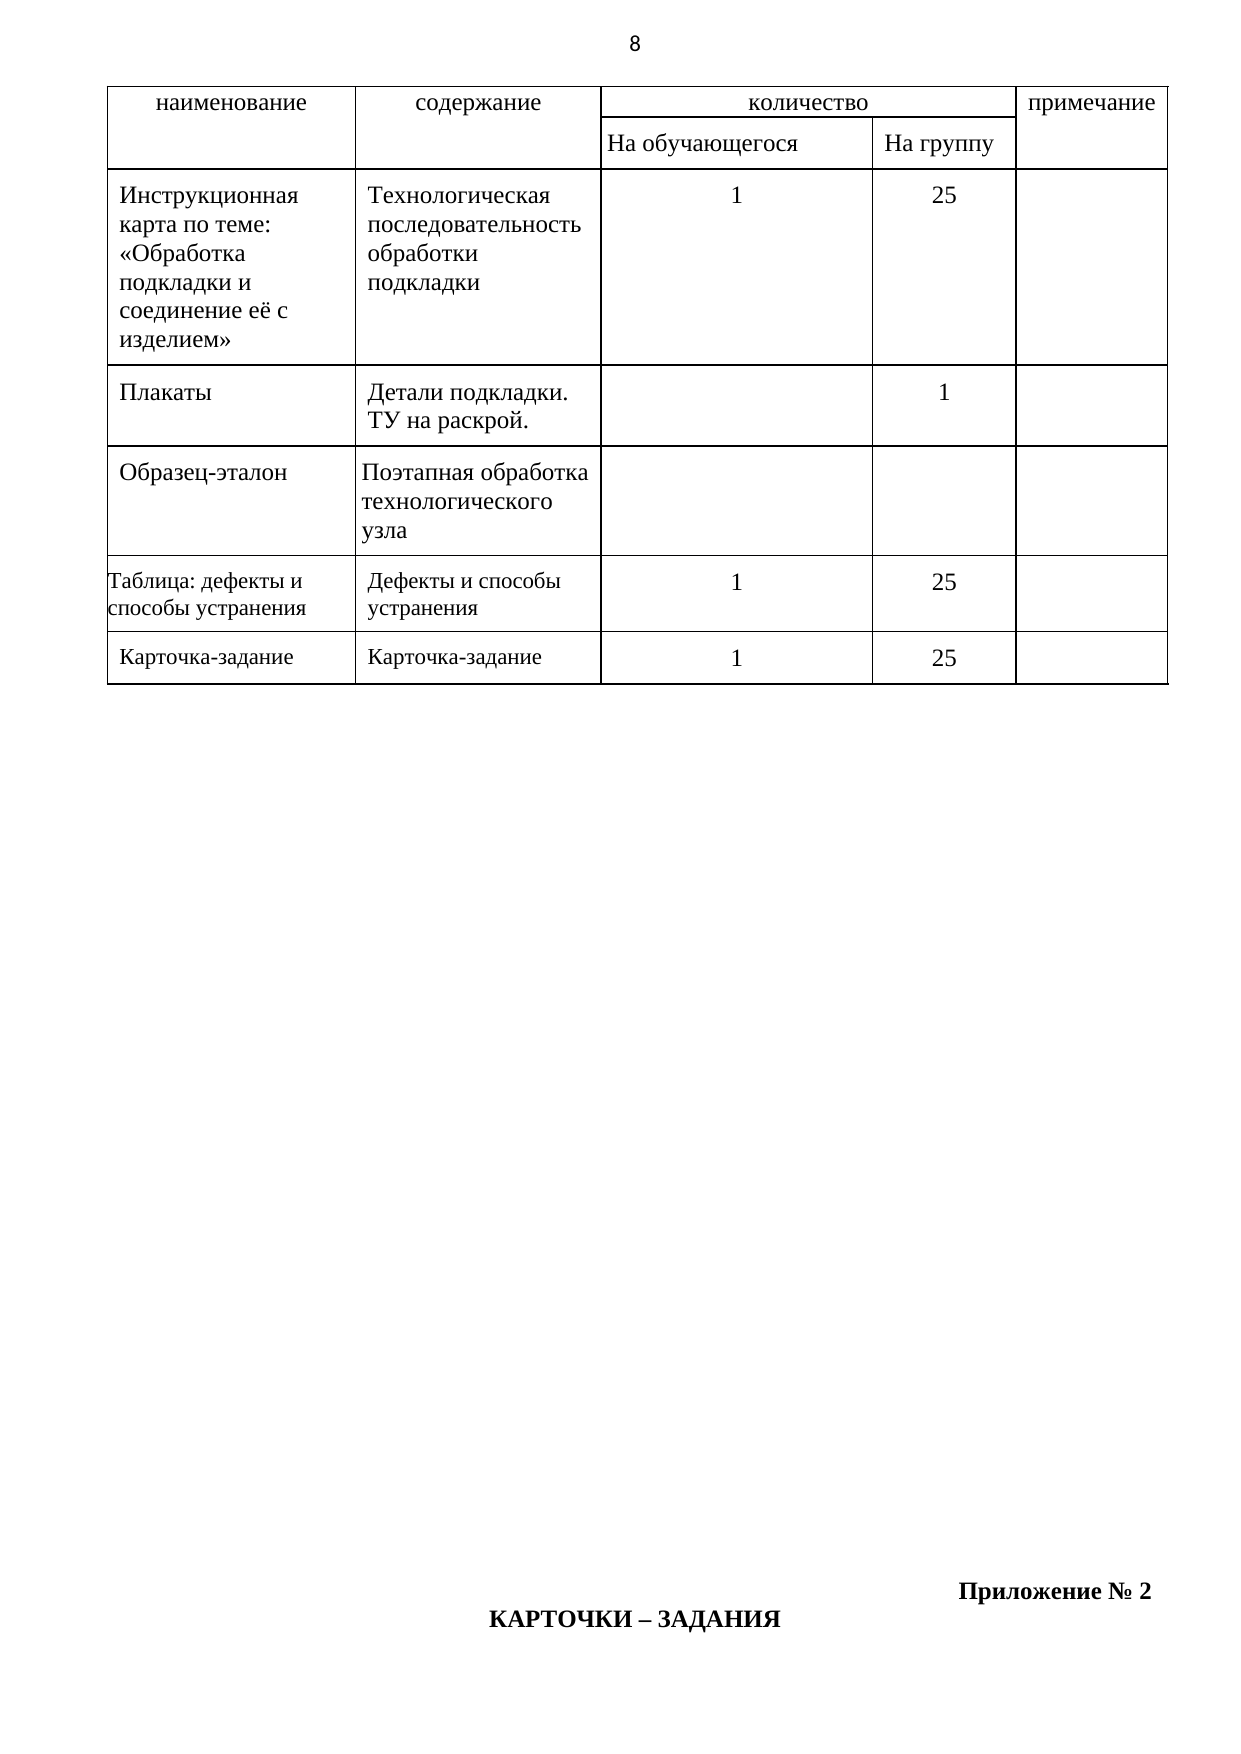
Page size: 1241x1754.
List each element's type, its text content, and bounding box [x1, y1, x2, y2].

table_cell 1 [602, 170, 872, 364]
table_header содержание [356, 87, 600, 168]
table_cell [1017, 447, 1167, 555]
table_cell [1017, 632, 1167, 683]
table_cell Дефекты и способы устранения [356, 556, 600, 631]
table_cell Детали подкладки. ТУ на раскрой. [356, 366, 600, 445]
table_header количество [602, 87, 1015, 116]
table_header примечание [1017, 87, 1167, 168]
table_cell На группу [873, 118, 1015, 168]
table_cell 25 [873, 170, 1015, 364]
text КАРТОЧКИ – ЗАДАНИЯ [118, 1604, 1152, 1633]
table_cell [1017, 170, 1167, 364]
table_cell [602, 447, 872, 555]
table_header наименование [108, 87, 355, 168]
table_cell 1 [602, 632, 872, 683]
text Приложение № 2 [118, 1576, 1152, 1604]
table_cell 1 [602, 556, 872, 631]
table_cell Карточка-задание [356, 632, 600, 683]
table_cell 1 [873, 366, 1015, 445]
table_cell 25 [873, 556, 1015, 631]
table_cell Инструкционная карта по теме: «Обработка подкладки и соединение её с изделием» [108, 170, 355, 364]
table_cell Технологическая последовательность обработки подкладки [356, 170, 600, 364]
table_cell [602, 366, 872, 445]
table_cell [873, 447, 1015, 555]
table_cell Плакаты [108, 366, 355, 445]
table_cell Поэтапная обработка технологического узла [356, 447, 600, 555]
table_cell [1017, 366, 1167, 445]
table_cell Карточка-задание [108, 632, 355, 683]
table_cell Таблица: дефекты и способы устранения [108, 556, 355, 631]
table_cell 25 [873, 632, 1015, 683]
table_cell Образец-эталон [108, 447, 355, 555]
table_cell [1017, 556, 1167, 631]
table_cell На обучающегося [602, 118, 872, 168]
